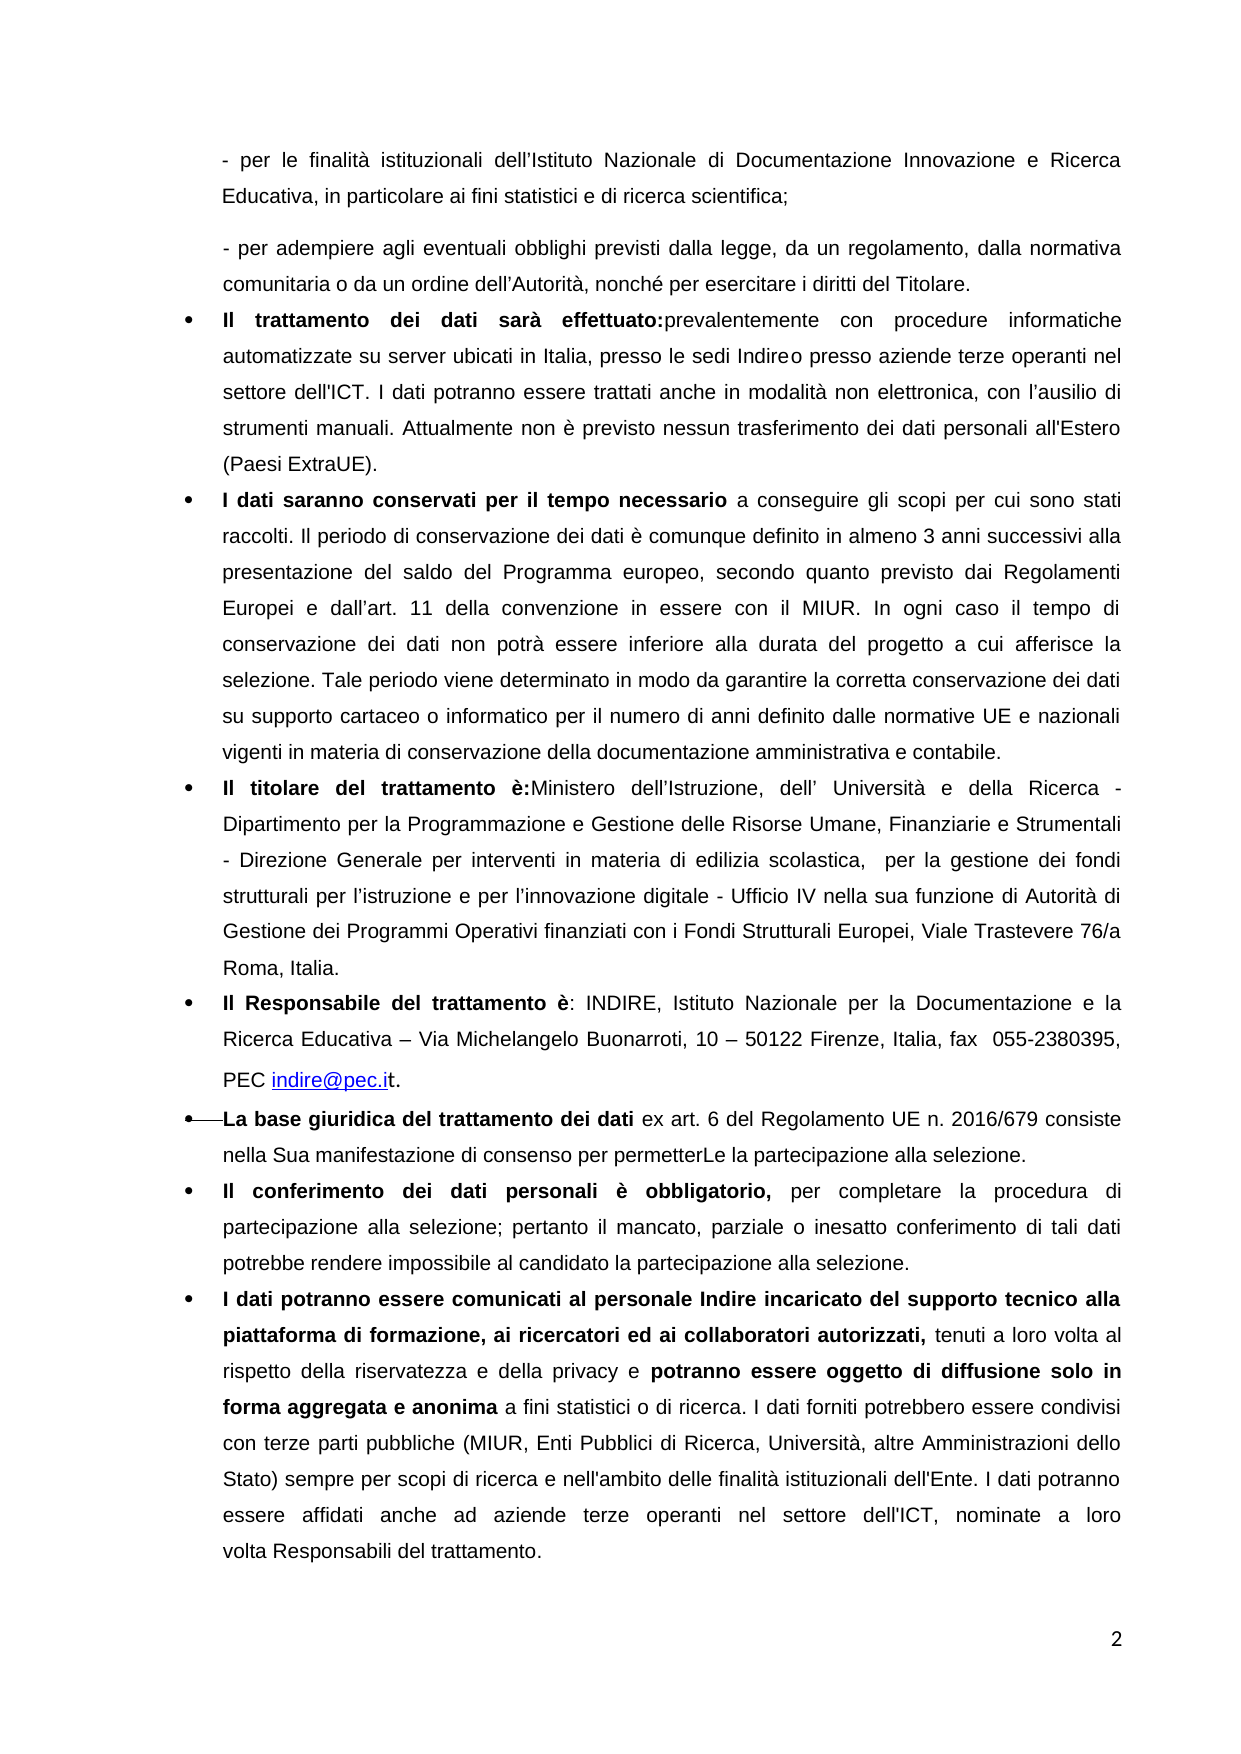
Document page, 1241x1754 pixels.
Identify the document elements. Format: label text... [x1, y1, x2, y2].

text - per adempiere agli eventuali obblighi previsti dalla legge, da un regolamento, dalla normativa comunitaria o da un ordine dell’Autorità, nonché per esercitare i diritti del Titolare. [223, 236, 1122, 296]
list Il conferimento dei dati personali è obbligatorio, per completare la procedura di partecipazione alla selezione; pertanto il mancato, parziale o inesatto conferimento di tali dati potrebbe rendere impossibile al candidato la partecipazione alla selezione. [185, 1179, 1122, 1275]
list Il Responsabile del trattamento è: INDIRE, Istituto Nazionale per la Documentazione e la Ricerca Educativa – Via Michelangelo Buonarroti, 10 – 50122 Firenze, Italia, fax 055-2380395, PEC indire@pec.it. [185, 991, 1122, 1093]
text - per le finalità istituzionali dell’Istituto Nazionale di Documentazione Innovazione e Ricerca Educativa, in particolare ai fini statistici e di ricerca scientifica; [222, 148, 1122, 208]
list I dati saranno conservati per il tempo necessario a conseguire gli scopi per cui sono stati raccolti. Il periodo di conservazione dei dati è comunque definito in almeno 3 anni successivi alla presentazione del saldo del Programma europeo, secondo quanto previsto dai Regolamenti Europei e dall’art. 11 della convenzione in essere con il MIUR. In ogni caso il tempo di conservazione dei dati non potrà essere inferiore alla durata del progetto a cui afferisce la selezione. Tale periodo viene determinato in modo da garantire la corretta conservazione dei dati su supporto cartaceo o informatico per il numero di anni definito dalle normative UE e nazionali vigenti in materia di conservazione della documentazione amministrativa e contabile. [185, 488, 1122, 763]
list Il titolare del trattamento è:Ministero dell’Istruzione, dell’ Università e della Ricerca -Dipartimento per la Programmazione e Gestione delle Risorse Umane, Finanziarie e Strumentali - Direzione Generale per interventi in materia di edilizia scolastica, per la gestione dei fondi strutturali per l’istruzione e per l’innovazione digitale - Ufficio IV nella sua funzione di Autorità di Gestione dei Programmi Operativi finanziati con i Fondi Strutturali Europei, Viale Trastevere 76/a Roma, Italia. [185, 776, 1122, 979]
list La base giuridica del trattamento dei dati ex art. 6 del Regolamento UE n. 2016/679 consiste nella Sua manifestazione di consenso per permetterLe la partecipazione alla selezione. [185, 1107, 1122, 1167]
list Il trattamento dei dati sarà effettuato:prevalentemente con procedure informatiche automatizzate su server ubicati in Italia, presso le sedi Indireo presso aziende terze operanti nel settore dell'ICT. I dati potranno essere trattati anche in modalità non elettronica, con l’ausilio di strumenti manuali. Attualmente non è previsto nessun trasferimento dei dati personali all'Estero (Paesi ExtraUE). [185, 308, 1122, 476]
list I dati potranno essere comunicati al personale Indire incaricato del supporto tecnico alla piattaforma di formazione, ai ricercatori ed ai collaboratori autorizzati, tenuti a loro volta al rispetto della riservatezza e della privacy e potranno essere oggetto di diffusione solo in forma aggregata e anonima a fini statistici o di ricerca. I dati forniti potrebbero essere condivisi con terze parti pubbliche (MIUR, Enti Pubblici di Ricerca, Università, altre Amministrazioni dello Stato) sempre per scopi di ricerca e nell'ambito delle finalità istituzionali dell'Ente. I dati potranno essere affidati anche ad aziende terze operanti nel settore dell'ICT, nominate a loro volta Responsabili del trattamento. [185, 1287, 1122, 1563]
